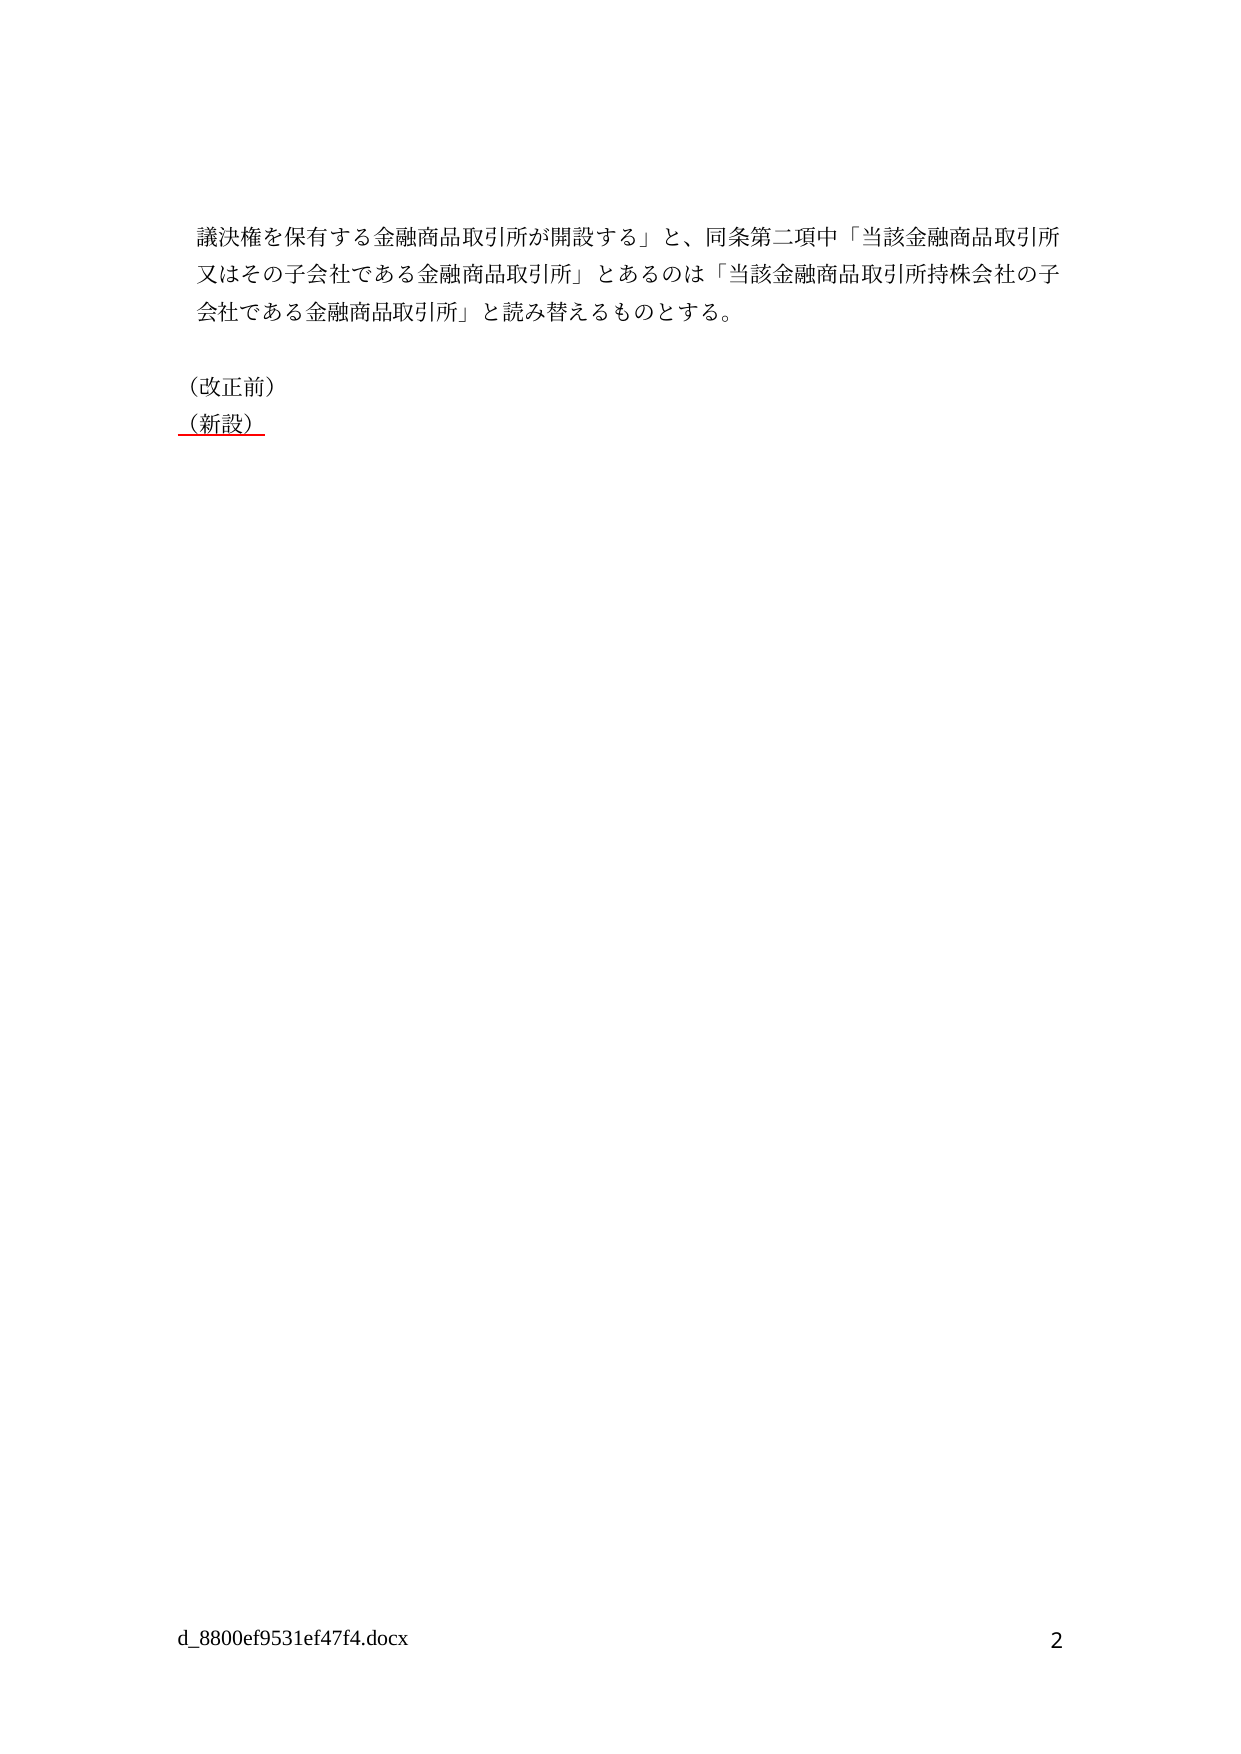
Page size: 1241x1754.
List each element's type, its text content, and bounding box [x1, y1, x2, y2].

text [177, 217, 1063, 329]
text （新設） [177, 404, 1063, 442]
text （改正前） [177, 367, 1063, 404]
